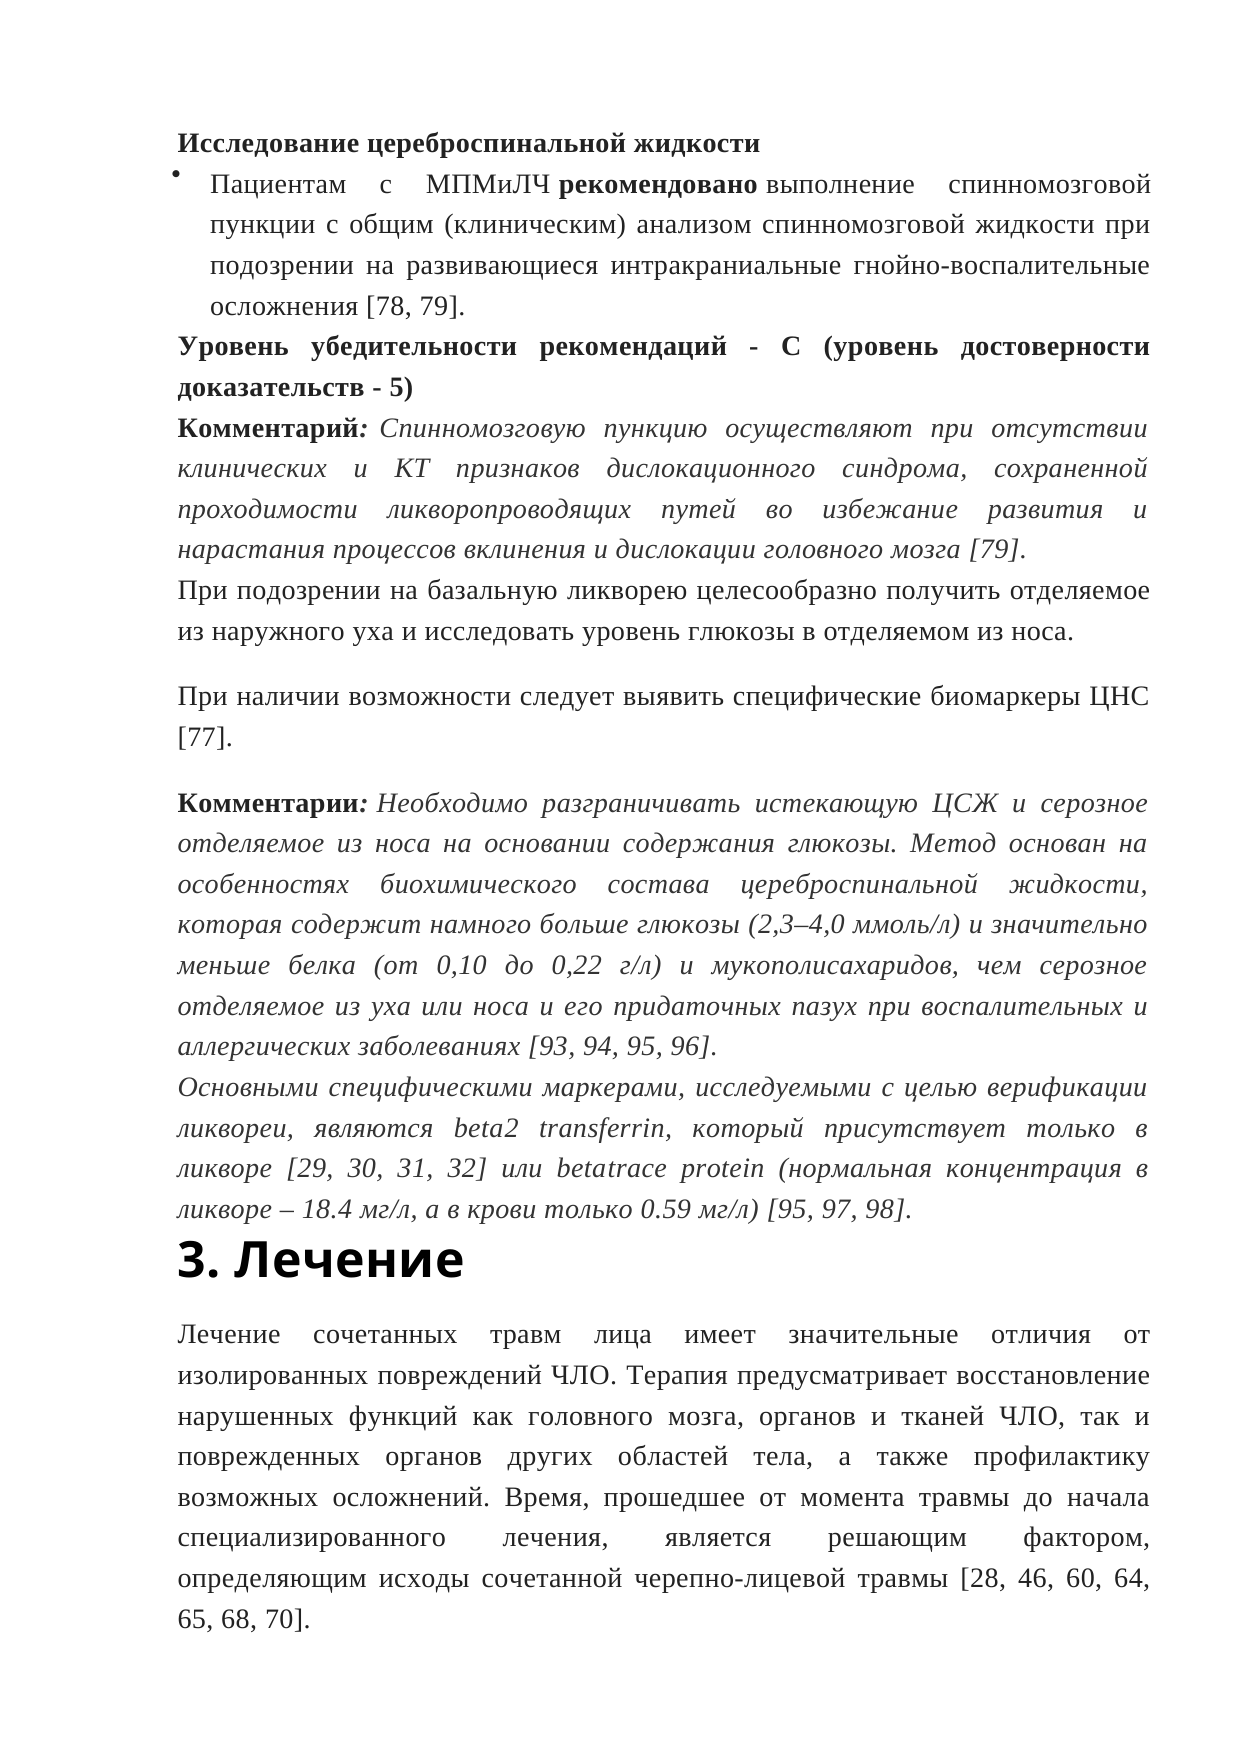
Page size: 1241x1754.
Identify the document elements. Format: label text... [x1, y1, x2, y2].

text Лечение сочетанных травм лица имеет значительные отличия от изолированных повреждений ЧЛО. Терапия предусматривает восстановление нарушенных функций как головного мозга, органов и тканей ЧЛО, так и поврежденных органов других областей тела, а также профилактику возможных осложнений. Время, прошедшее от момента травмы до начала специализированного лечения, является решающим фактором, определяющим исходы сочетанной черепно-лицевой травмы [28, 46, 60, 64, 65, 68, 70]. [177, 1309, 1152, 1634]
list Пациентам с МПМиЛЧ рекомендовано выполнение спинномозговой пункции с общим (клиническим) анализом спинномозговой жидкости при подозрении на развивающиеся интракраниальные гнойно-воспалительные осложнения [78, 79]. [172, 159, 1152, 321]
text При наличии возможности следует выявить специфические биомаркеры ЦНС [77]. [177, 671, 1152, 752]
text Основными специфическими маркерами, исследуемыми с целью верификации ликвореи, являются beta2 transferrin, который присутствует только в ликворе [29, 30, 31, 32] или betatrace protein (нормальная концентрация в ликворе – 18.4 мг/л, а в крови только 0.59 мг/л) [95, 97, 98]. [177, 1062, 1152, 1224]
text Уровень убедительности рекомендаций - С (уровень достоверности доказательств - 5) [177, 321, 1152, 402]
text При подозрении на базальную ликворею целесообразно получить отделяемое из наружного уха и исследовать уровень глюкозы в отделяемом из носа. [177, 565, 1152, 646]
text Исследование цереброспинальной жидкости [177, 118, 1152, 159]
text 3. Лечение [177, 1224, 1152, 1292]
text Комментарии: Необходимо разграничивать истекающую ЦСЖ и серозное отделяемое из носа на основании содержания глюкозы. Метод основан на особенностях биохимического состава цереброспинальной жидкости, которая содержит намного больше глюкозы (2,3–4,0 ммоль/л) и значительно меньше белка (от 0,10 до 0,22 г/л) и мукополисахаридов, чем серозное отделяемое из уха или носа и его придаточных пазух при воспалительных и аллергических заболеваниях [93, 94, 95, 96]. [177, 777, 1152, 1062]
text Комментарий: Спинномозговую пункцию осуществляют при отсутствии клинических и КТ признаков дислокационного синдрома, сохраненной проходимости ликворопроводящих путей во избежание развития и нарастания процессов вклинения и дислокации головного мозга [79]. [177, 402, 1152, 565]
